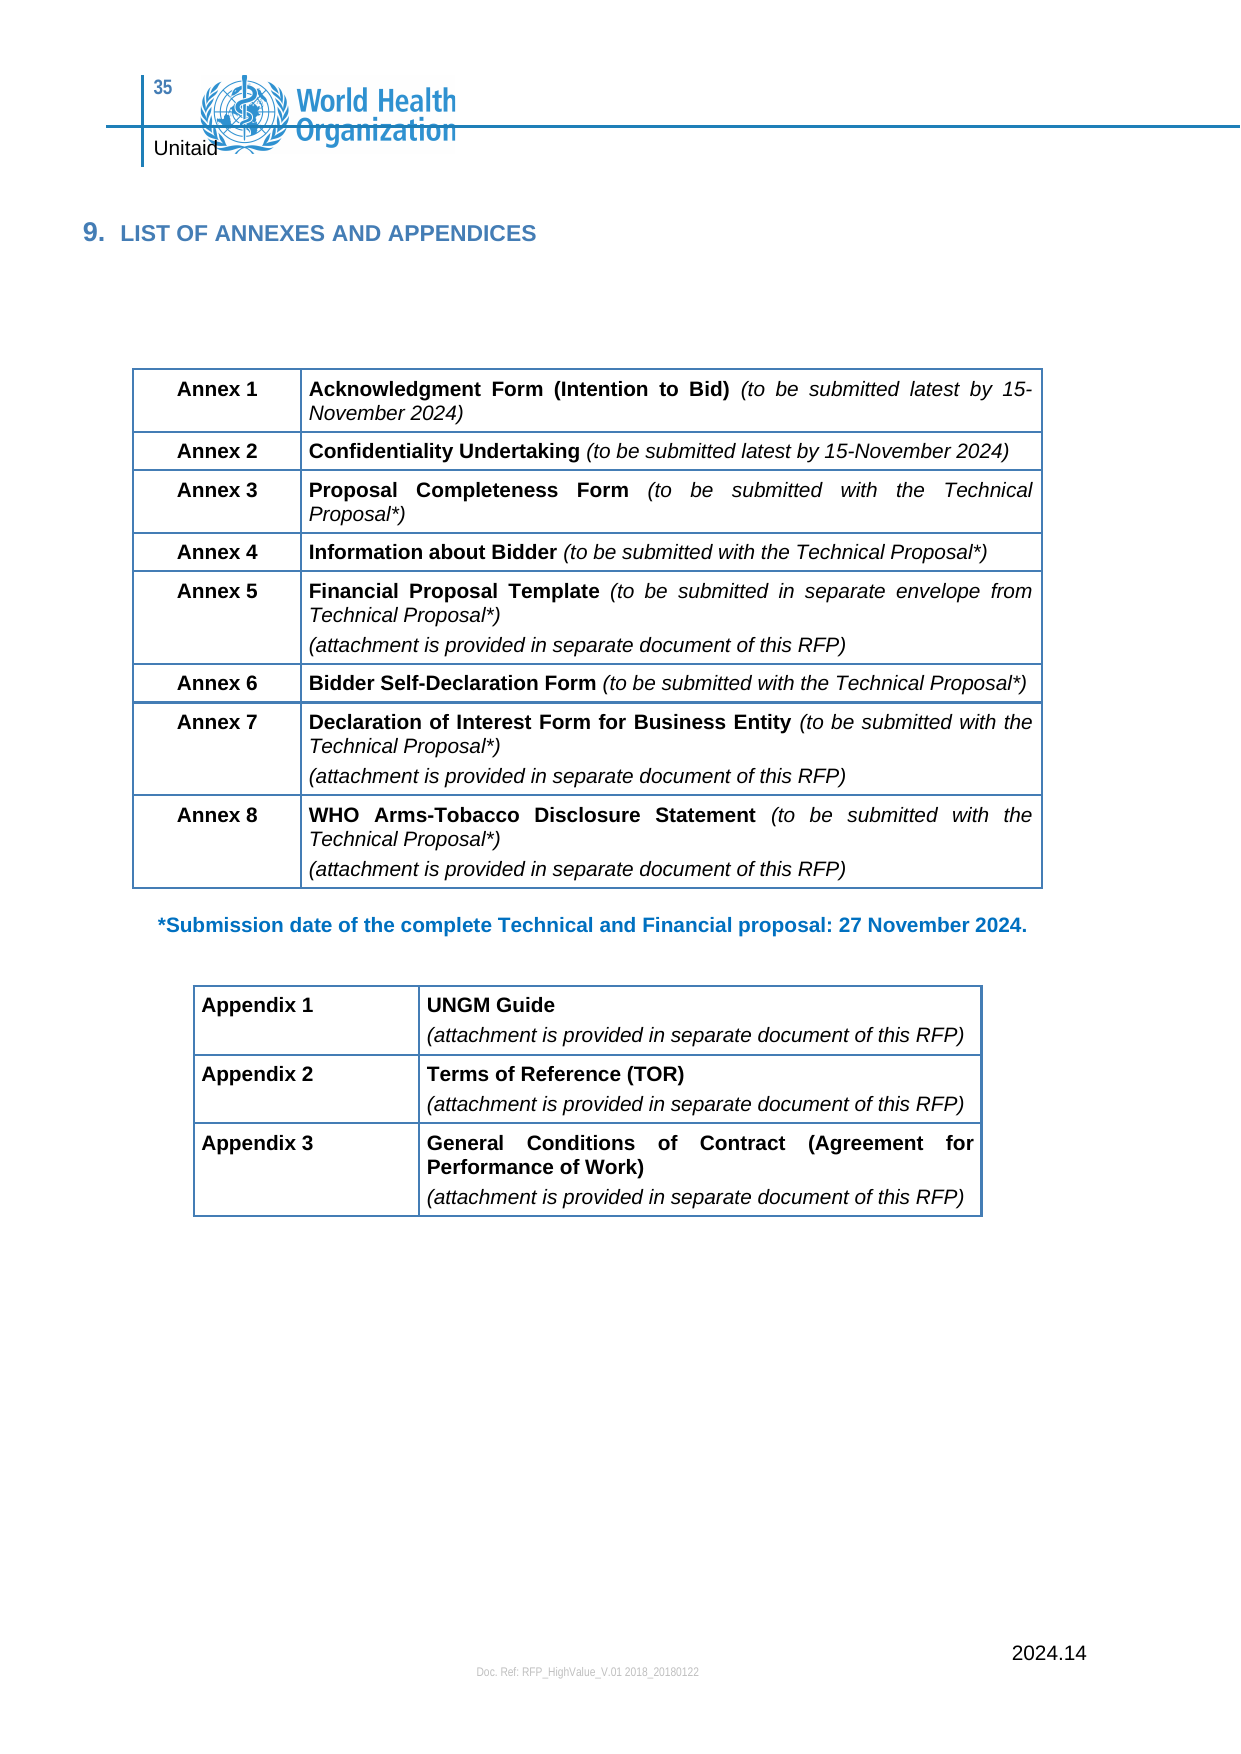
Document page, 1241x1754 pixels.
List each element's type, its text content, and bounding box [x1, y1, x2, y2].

table_cell Terms of Reference (TOR) (attachment is provided in separate document of this RFP) [420, 1056, 980, 1122]
table_header Annex 1 [134, 370, 300, 431]
table_cell Annex 4 [134, 534, 300, 570]
table_cell Confidentiality Undertaking (to be submitted latest by 15-November 2024) [302, 433, 1041, 469]
table_header Appendix 1 [195, 987, 418, 1053]
table_cell Information about Bidder (to be submitted with the Technical Proposal*) [302, 534, 1041, 570]
table_cell Financial Proposal Template (to be submitted in separate envelope from Technical Proposal*) (attachment is provided in separate document of this RFP) [302, 572, 1041, 663]
picture [200, 128, 456, 154]
table_cell Annex 7 [134, 704, 300, 794]
table_cell Appendix 2 [195, 1056, 418, 1122]
table_cell Appendix 3 [195, 1124, 418, 1215]
table_cell Annex 5 [134, 572, 300, 663]
table_cell Annex 8 [134, 796, 300, 887]
text *Submission date of the complete Technical and Financial proposal: 27 November 2024. [158, 913, 1092, 937]
picture [200, 75, 456, 125]
table_cell WHO Arms-Tobacco Disclosure Statement (to be submitted with the Technical Proposal*) (attachment is provided in separate document of this RFP) [302, 796, 1041, 887]
table_cell Declaration of Interest Form for Business Entity (to be submitted with the Technical Proposal*) (attachment is provided in separate document of this RFP) [302, 704, 1041, 794]
table_header Acknowledgment Form (Intention to Bid) (to be submitted latest by 15-November 2024) [302, 370, 1041, 431]
table_cell Annex 3 [134, 471, 300, 532]
table_cell Bidder Self-Declaration Form (to be submitted with the Technical Proposal*) [302, 665, 1041, 701]
table_cell General Conditions of Contract (Agreement for Performance of Work) (attachment is provided in separate document of this RFP) [420, 1124, 980, 1215]
table_cell Proposal Completeness Form (to be submitted with the Technical Proposal*) [302, 471, 1041, 532]
table_header UNGM Guide (attachment is provided in separate document of this RFP) [420, 987, 980, 1053]
subtitle List of annexes AND APPENDICES [83, 216, 1068, 247]
table_cell Annex 6 [134, 665, 300, 701]
table_cell Annex 2 [134, 433, 300, 469]
